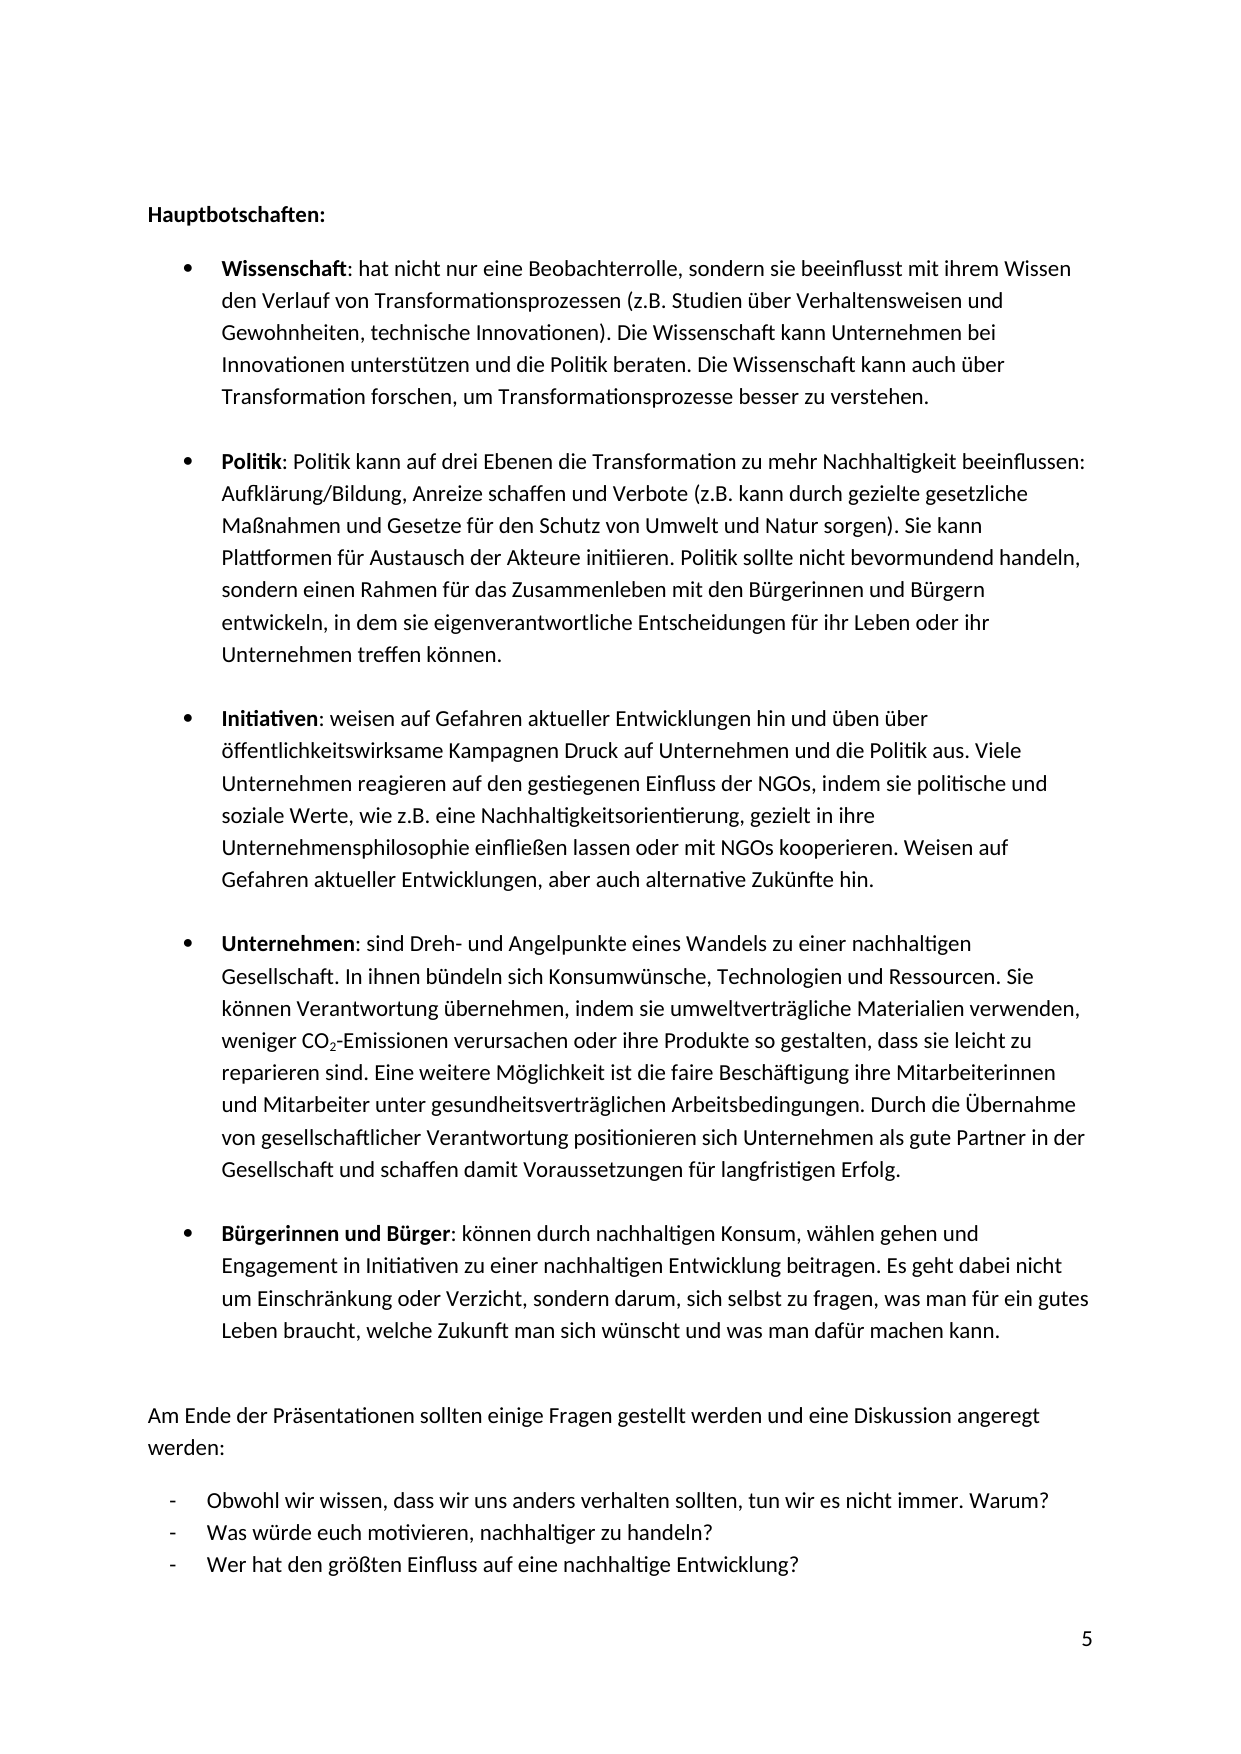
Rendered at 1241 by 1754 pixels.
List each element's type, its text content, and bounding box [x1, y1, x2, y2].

list Obwohl wir wissen, dass wir uns anders verhalten sollten, tun wir es nicht immer. Warum? [169, 1486, 1093, 1514]
list Wissenschaft: hat nicht nur eine Beobachterrolle, sondern sie beeinflusst mit ihrem Wissen den Verlauf von Transformationsprozessen (z.B. Studien über Verhaltensweisen und Gewohnheiten, technische Innovationen). Die Wissenschaft kann Unternehmen bei Innovationen unterstützen und die Politik beraten. Die Wissenschaft kann auch über Transformation forschen, um Transformationsprozesse besser zu verstehen. [184, 254, 1093, 410]
list Wer hat den größten Einfluss auf eine nachhaltige Entwicklung? [169, 1551, 1093, 1579]
text Am Ende der Präsentationen sollten einige Fragen gestellt werden und eine Diskussion angeregt werden: [148, 1401, 1093, 1461]
list Politik: Politik kann auf drei Ebenen die Transformation zu mehr Nachhaltigkeit beeinflussen: Aufklärung/Bildung, Anreize schaffen und Verbote (z.B. kann durch gezielte gesetzliche Maßnahmen und Gesetze für den Schutz von Umwelt und Natur sorgen). Sie kann Plattformen für Austausch der Akteure initiieren. Politik sollte nicht bevormundend handeln, sondern einen Rahmen für das Zusammenleben mit den Bürgerinnen und Bürgern entwickeln, in dem sie eigenverantwortliche Entscheidungen für ihr Leben oder ihr Unternehmen treffen können. [184, 447, 1093, 668]
list Bürgerinnen und Bürger: können durch nachhaltigen Konsum, wählen gehen und Engagement in Initiativen zu einer nachhaltigen Entwicklung beitragen. Es geht dabei nicht um Einschränkung oder Verzicht, sondern darum, sich selbst zu fragen, was man für ein gutes Leben braucht, welche Zukunft man sich wünscht und was man dafür machen kann. [184, 1219, 1093, 1344]
list Unternehmen: sind Dreh- und Angelpunkte eines Wandels zu einer nachhaltigen Gesellschaft. In ihnen bündeln sich Konsumwünsche, Technologien und Ressourcen. Sie können Verantwortung übernehmen, indem sie umweltverträgliche Materialien verwenden, weniger CO2-Emissionen verursachen oder ihre Produkte so gestalten, dass sie leicht zu reparieren sind. Eine weitere Möglichkeit ist die faire Beschäftigung ihre Mitarbeiterinnen und Mitarbeiter unter gesundheitsverträglichen Arbeitsbedingungen. Durch die Übernahme von gesellschaftlicher Verantwortung positionieren sich Unternehmen als gute Partner in der Gesellschaft und schaffen damit Voraussetzungen für langfristigen Erfolg. [184, 929, 1093, 1183]
list Initiativen: weisen auf Gefahren aktueller Entwicklungen hin und üben über öffentlichkeitswirksame Kampagnen Druck auf Unternehmen und die Politik aus. Viele Unternehmen reagieren auf den gestiegenen Einfluss der NGOs, indem sie politische und soziale Werte, wie z.B. eine Nachhaltigkeitsorientierung, gezielt in ihre Unternehmensphilosophie einfließen lassen oder mit NGOs kooperieren. Weisen auf Gefahren aktueller Entwicklungen, aber auch alternative Zukünfte hin. [184, 704, 1093, 893]
text Hauptbotschaften: [148, 201, 1093, 229]
list Was würde euch motivieren, nachhaltiger zu handeln? [169, 1518, 1093, 1546]
